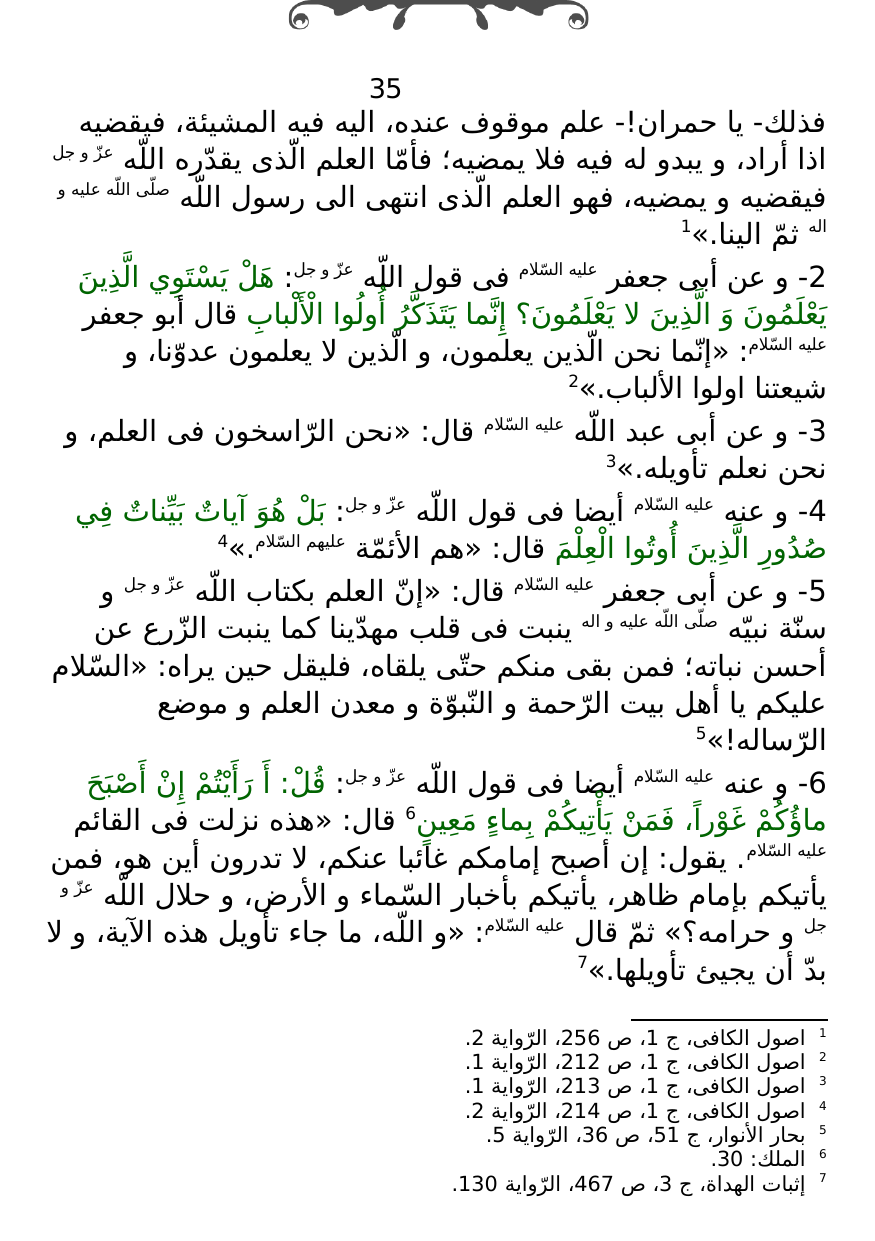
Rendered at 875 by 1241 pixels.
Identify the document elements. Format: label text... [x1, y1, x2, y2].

picture [288, 0, 589, 30]
text 3- و عن أبى عبد اللّه عليه السّلام قال: «نحن الرّاسخون فى العلم، و نحن نعلم تأويله.» [44, 414, 827, 486]
text 5- و عن أبى جعفر عليه السّلام قال: «إنّ العلم بكتاب اللّه عزّ و جل و سنّة نبيّه صلّى اللّه عليه و اله ينبت فى قلب مهدّينا كما ينبت الزّرع عن أحسن نباته؛ فمن بقى منكم حتّى يلقاه، فليقل حين يراه: «السّلام عليكم يا أهل بيت الرّحمة و النّبوّة و معدن العلم و موضع الرّساله!» [44, 574, 827, 758]
text فذلك- يا حمران!- علم موقوف عنده، اليه فيه المشيئة، فيقضيه اذا أراد، و يبدو له فيه فلا يمضيه؛ فأمّا العلم الّذى يقدّره اللّه عزّ و جل فيقضيه و يمضيه، فهو العلم الّذى انتهى الى رسول اللّه صلّى اللّه عليه و اله ثمّ الينا.» [44, 105, 827, 251]
text 2- و عن أبى جعفر عليه السّلام فى قول اللّه عزّ و جل: هَلْ يَسْتَوِي الَّذِينَ يَعْلَمُونَ وَ الَّذِينَ لا يَعْلَمُونَ؟ إِنَّما يَتَذَكَّرُ أُولُوا الْأَلْبابِ‏ قال أبو جعفر عليه السّلام: «إنّما نحن الّذين يعلمون، و الّذين لا يعلمون عدوّنا، و شيعتنا اولوا الألباب.» [44, 260, 827, 406]
text 6- و عنه عليه السّلام أيضا فى قول اللّه عزّ و جل: قُلْ: أَ رَأَيْتُمْ إِنْ أَصْبَحَ ماؤُكُمْ غَوْراً، فَمَنْ يَأْتِيكُمْ بِماءٍ مَعِينٍ‏ قال: «هذه نزلت فى القائم عليه السّلام. يقول: إن أصبح إمامكم غائبا عنكم، لا تدرون أين هو، فمن يأتيكم بإمام ظاهر، يأتيكم بأخبار السّماء و الأرض، و حلال اللّه عزّ و جل و حرامه؟» ثمّ قال عليه السّلام: «و اللّه، ما جاء تأويل هذه الآية، و لا بدّ أن يجيئ تأويلها.» [44, 766, 827, 987]
text 4- و عنه عليه السّلام أيضا فى قول اللّه عزّ و جل: بَلْ هُوَ آياتٌ بَيِّناتٌ فِي صُدُورِ الَّذِينَ أُوتُوا الْعِلْمَ‏ قال: «هم الأئمّة عليهم السّلام.» [44, 494, 827, 566]
